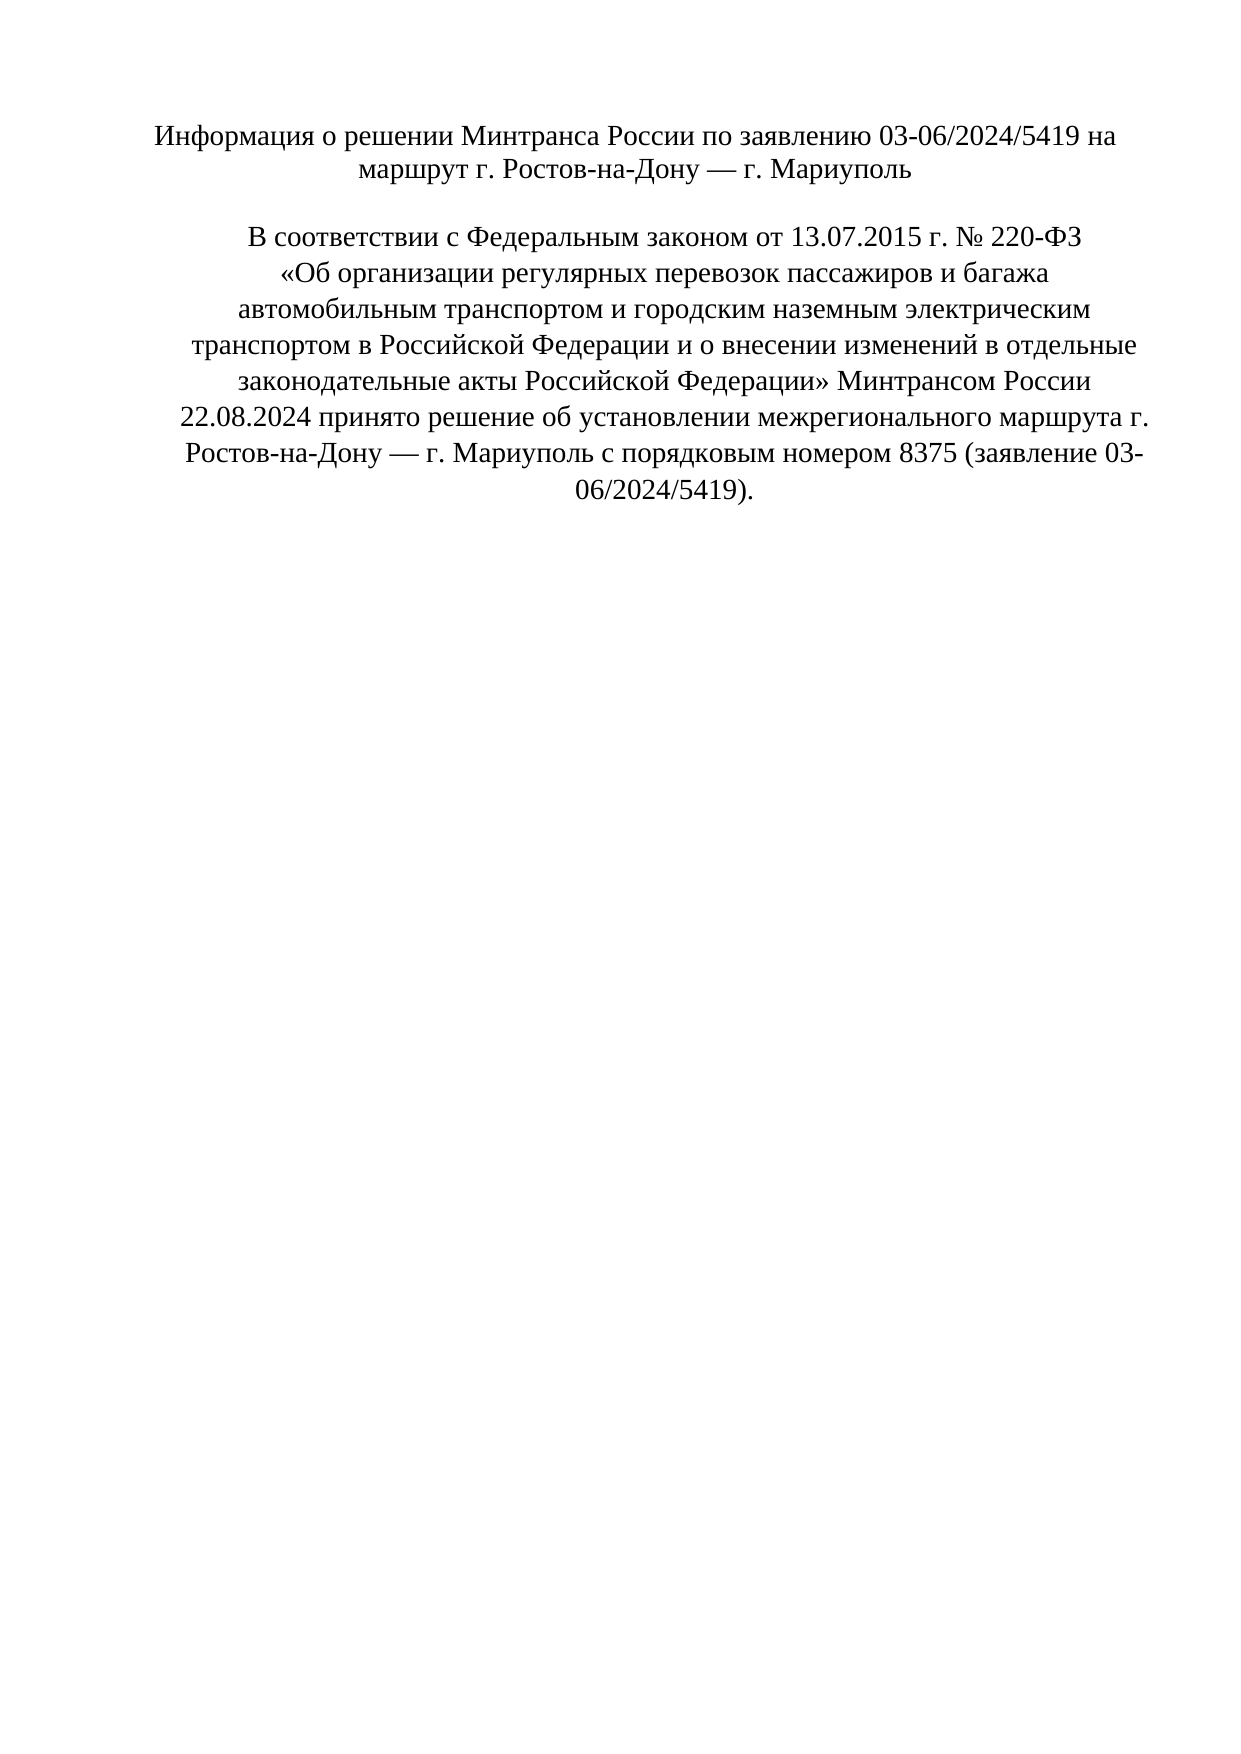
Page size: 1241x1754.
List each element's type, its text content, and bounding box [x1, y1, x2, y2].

text Информация о решении Минтранса России по заявлению 03-06/2024/5419 на маршрут г. Ростов-на-Дону — г. Мариуполь [118, 118, 1152, 185]
text В соответствии с Федеральным законом от 13.07.2015 г. № 220-ФЗ «Об организации регулярных перевозок пассажиров и багажа автомобильным транспортом и городским наземным электрическим транспортом в Российской Федерации и о внесении изменений в отдельные законодательные акты Российской Федерации» Минтрансом России 22.08.2024 принято решение об установлении межрегионального маршрута г. Ростов-на-Дону — г. Мариуполь с порядковым номером 8375 (заявление 03-06/2024/5419). [177, 219, 1152, 505]
